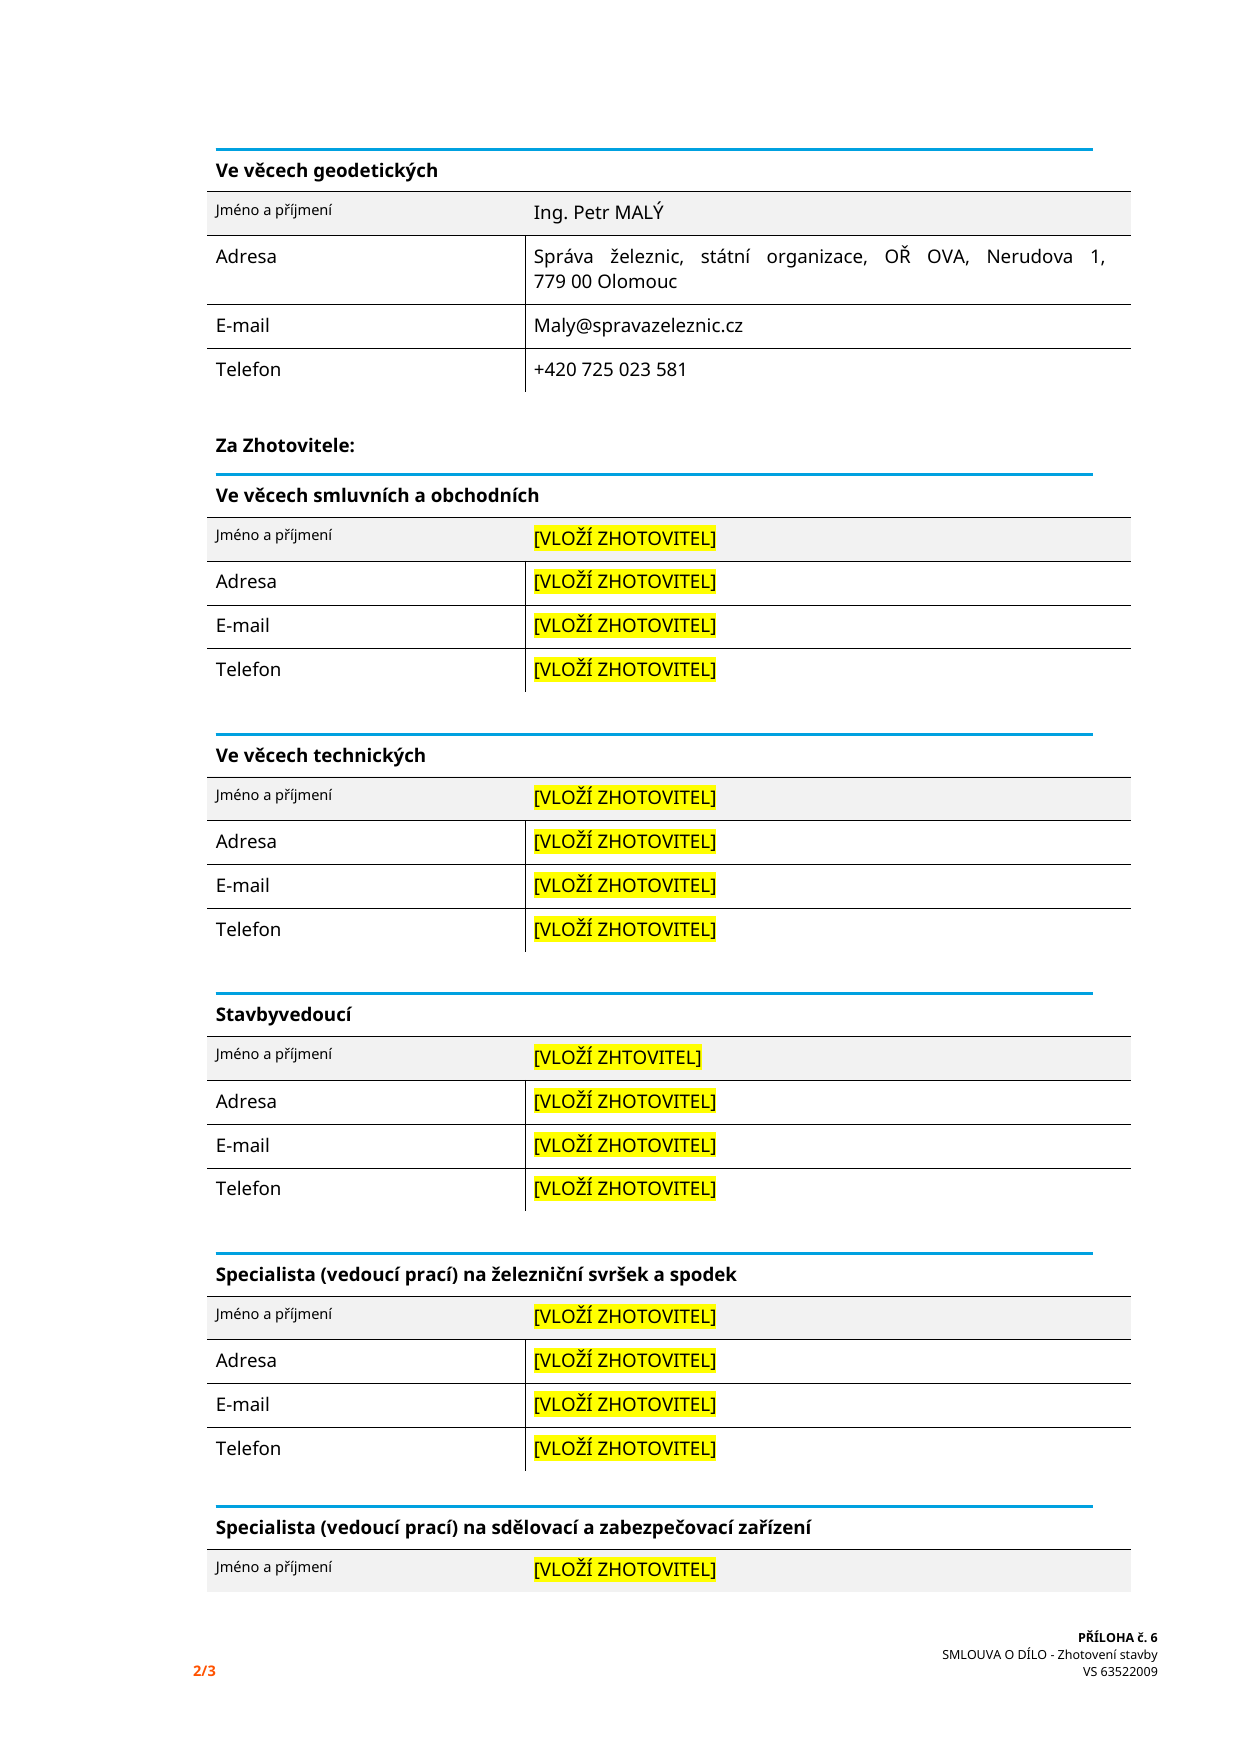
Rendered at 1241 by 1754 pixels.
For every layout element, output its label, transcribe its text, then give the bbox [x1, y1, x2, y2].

table_cell E-mail [207, 1125, 525, 1167]
text Specialista (vedoucí prací) na sdělovací a zabezpečovací zařízení [216, 1508, 1093, 1540]
table_header Jméno a příjmení [207, 192, 526, 235]
table_header [VLOŽÍ ZHTOVITEL] [526, 1037, 1131, 1080]
table_cell [VLOŽÍ ZHOTOVITEL] [526, 606, 1131, 648]
table_cell [VLOŽÍ ZHOTOVITEL] [526, 1081, 1131, 1124]
table_cell Telefon [207, 1169, 525, 1211]
table_cell [VLOŽÍ ZHOTOVITEL] [526, 821, 1131, 864]
table_header Jméno a příjmení [207, 778, 526, 820]
table_header Jméno a příjmení [207, 518, 526, 561]
table_cell E-mail [207, 305, 525, 348]
table_cell E-mail [207, 606, 525, 648]
text Ve věcech geodetických [216, 151, 1093, 182]
table_cell [VLOŽÍ ZHOTOVITEL] [526, 649, 1131, 692]
table_cell E-mail [207, 865, 525, 908]
table_header [VLOŽÍ ZHOTOVITEL] [526, 778, 1131, 820]
table_cell Správa železnic, státní organizace, OŘ OVA, Nerudova 1, 779 00 Olomouc [526, 236, 1131, 304]
table_cell Maly@spravazeleznic.cz [526, 305, 1131, 348]
table_header [VLOŽÍ ZHOTOVITEL] [526, 1297, 1131, 1339]
text Ve věcech technických [216, 736, 1093, 768]
table_cell Adresa [207, 821, 525, 864]
table_cell Telefon [207, 649, 525, 692]
table_cell E-mail [207, 1384, 525, 1427]
table_cell Adresa [207, 236, 525, 304]
table_header Ing. Petr MALÝ [526, 192, 1131, 235]
table_cell +420 725 023 581 [526, 349, 1131, 392]
table_cell Telefon [207, 1428, 525, 1471]
table_cell Adresa [207, 1081, 525, 1124]
table_cell [VLOŽÍ ZHOTOVITEL] [526, 1125, 1131, 1167]
table_cell Telefon [207, 909, 525, 952]
table_header Jméno a příjmení [207, 1297, 526, 1339]
table_header Jméno a příjmení [207, 1037, 526, 1080]
table_cell [VLOŽÍ ZHOTOVITEL] [526, 1340, 1131, 1383]
table_cell Telefon [207, 349, 525, 392]
text Stavbyvedoucí [216, 995, 1093, 1027]
table_cell [VLOŽÍ ZHOTOVITEL] [526, 1428, 1131, 1471]
table_cell [VLOŽÍ ZHOTOVITEL] [526, 865, 1131, 908]
table_cell [VLOŽÍ ZHOTOVITEL] [526, 562, 1131, 604]
table_cell [VLOŽÍ ZHOTOVITEL] [526, 1384, 1131, 1427]
table_cell Adresa [207, 562, 525, 604]
table_cell [VLOŽÍ ZHOTOVITEL] [526, 909, 1131, 952]
table_header [VLOŽÍ ZHOTOVITEL] [526, 518, 1131, 561]
text Specialista (vedoucí prací) na železniční svršek a spodek [216, 1255, 1093, 1287]
text Ve věcech smluvních a obchodních [216, 476, 1093, 508]
table_header [VLOŽÍ ZHOTOVITEL] [526, 1550, 1131, 1592]
table_cell Adresa [207, 1340, 525, 1383]
table_cell [VLOŽÍ ZHOTOVITEL] [526, 1169, 1131, 1211]
table_header Jméno a příjmení [207, 1550, 526, 1592]
text Za Zhotovitele: [216, 433, 1093, 458]
